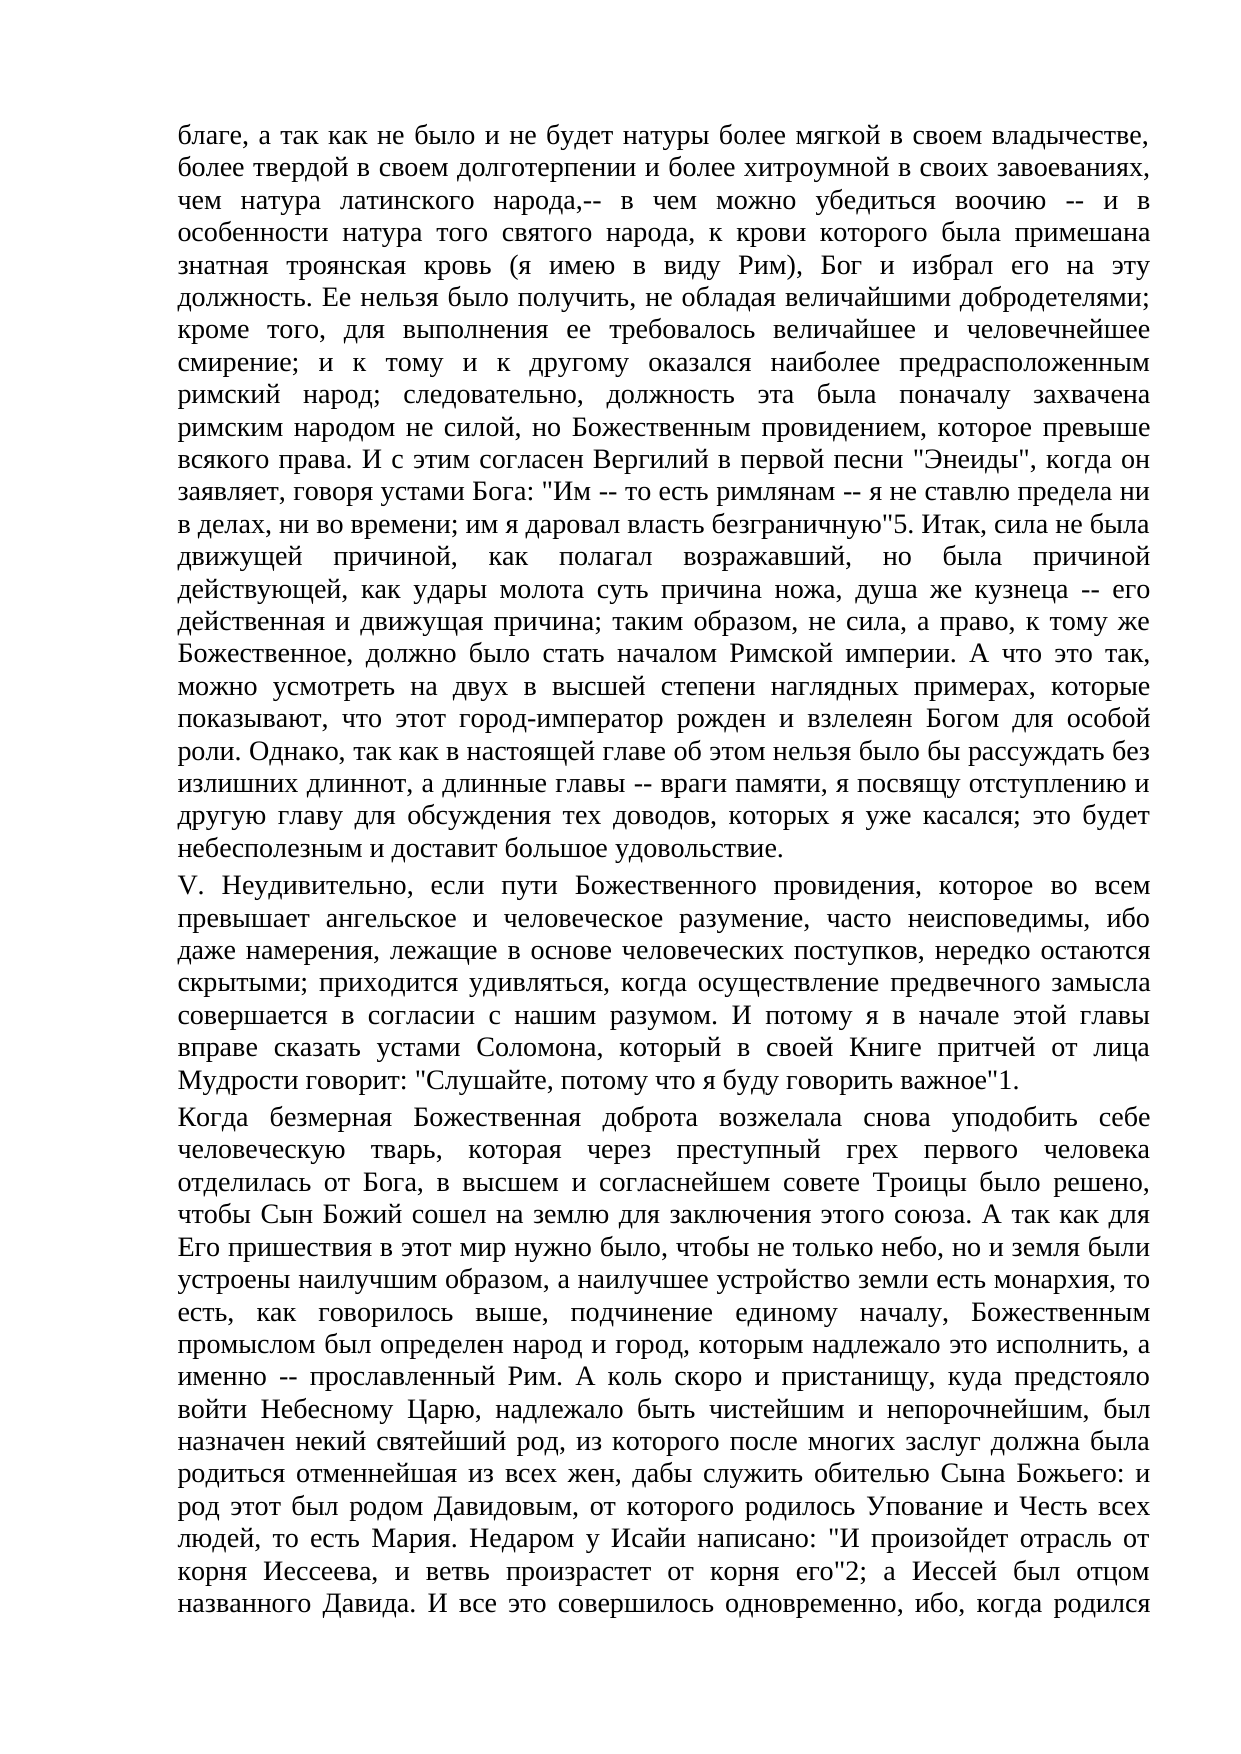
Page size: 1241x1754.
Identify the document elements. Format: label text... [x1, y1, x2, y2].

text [177, 1100, 1152, 1618]
text V. Неудивительно, если пути Божественного провидения, которое во всем превышает ангельское и человеческое разумение, часто неисповедимы, ибо даже намерения, лежащие в основе человеческих поступков, нередко остаются скрытыми; приходится удивляться, когда осуществление предвечного замысла совершается в согласии с нашим разумом. И потому я в начале этой главы вправе сказать устами Соломона, который в своей Книге притчей от лица Мудрости говорит: "Слушайте, потому что я буду говорить важное"1. [177, 868, 1152, 1095]
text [177, 118, 1152, 863]
